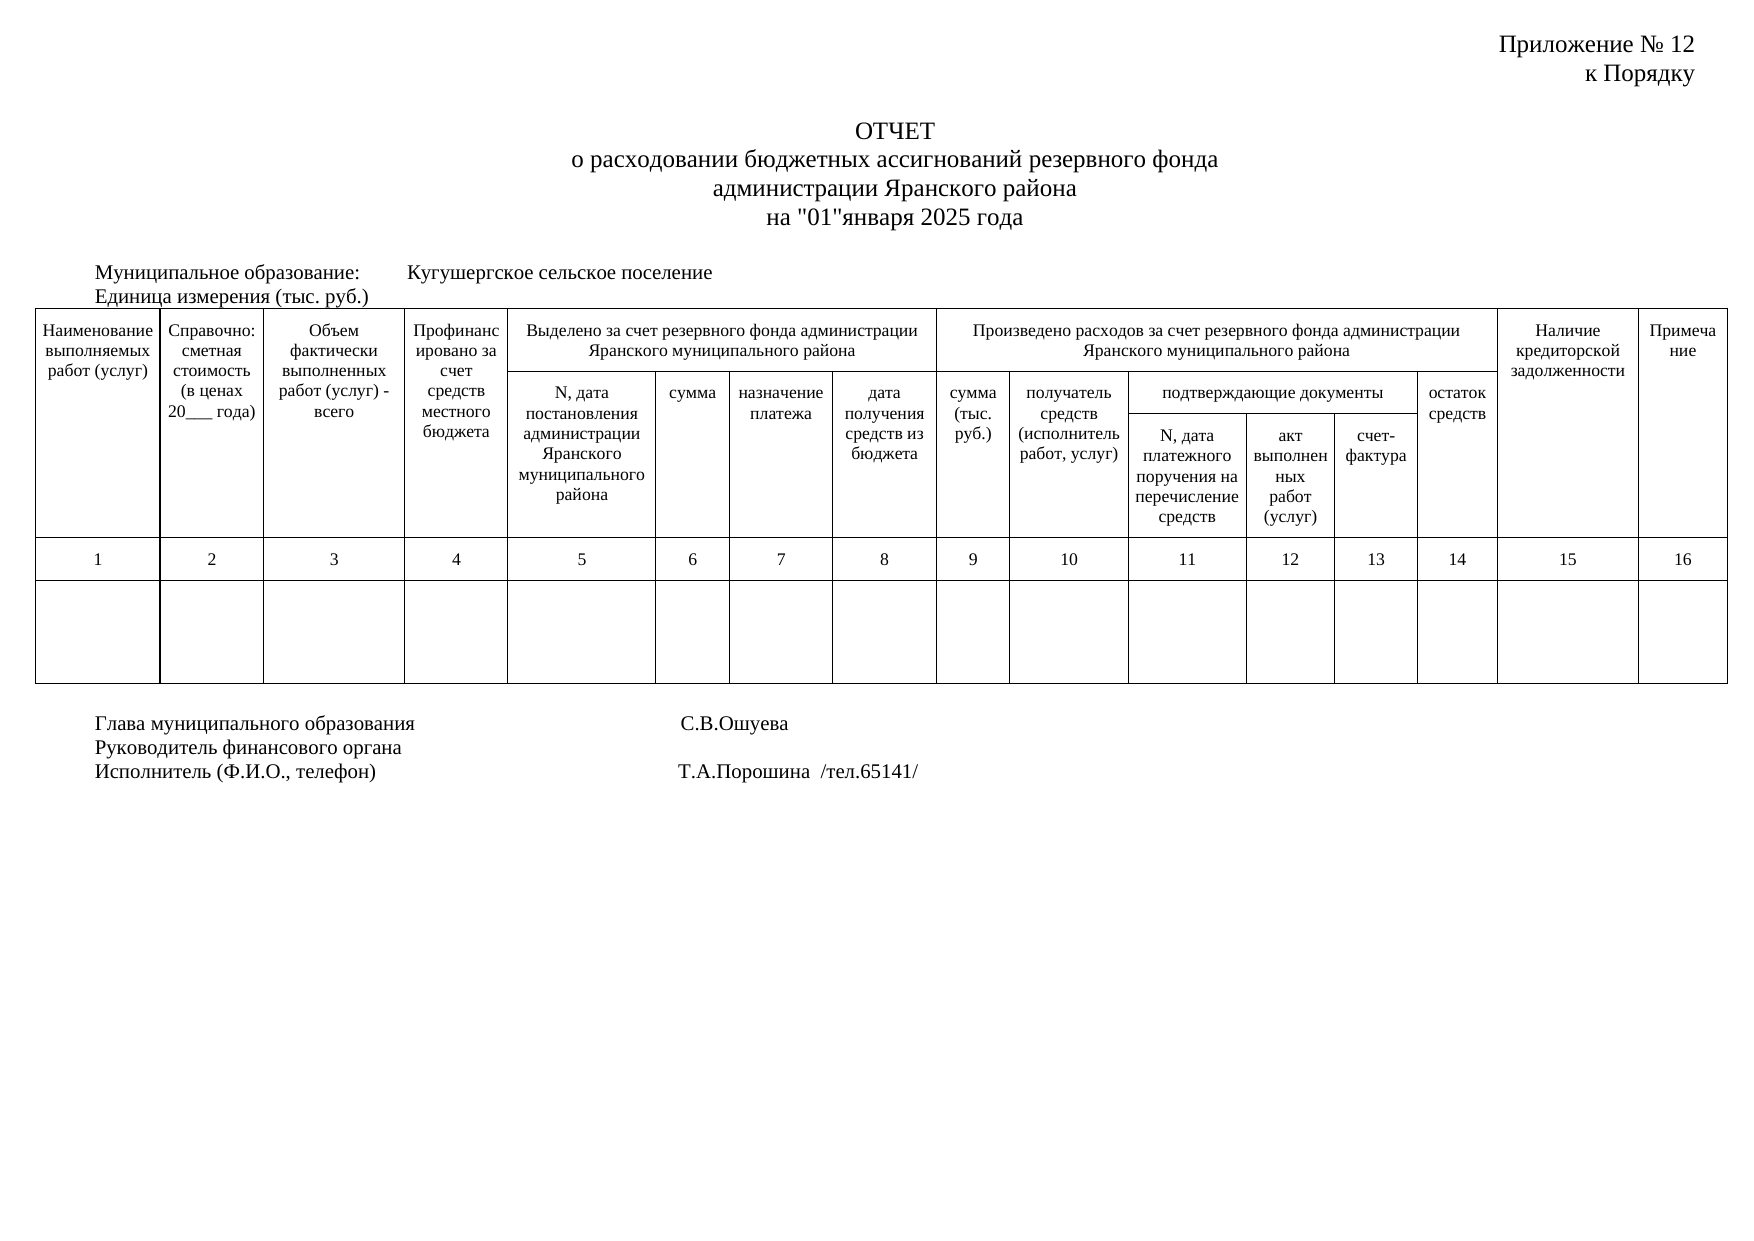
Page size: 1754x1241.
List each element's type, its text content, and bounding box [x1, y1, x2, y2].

table_header Справочно: сметная стоимость (в ценах 20___ года) [161, 309, 263, 537]
table_header Произведено расходов за счет резервного фонда администрации Яранского муниципального района [937, 309, 1497, 371]
table_cell 2 [161, 538, 263, 580]
table_cell 3 [264, 538, 404, 580]
table_cell 11 [1129, 538, 1246, 580]
table_cell [1498, 581, 1638, 683]
table_cell [1335, 581, 1417, 683]
table_cell [937, 581, 1009, 683]
table_cell 15 [1498, 538, 1638, 580]
table_cell счет-фактура [1335, 414, 1417, 537]
table_cell [1010, 581, 1128, 683]
text Единица измерения (тыс. руб.) [94, 284, 1695, 308]
table_cell [508, 581, 655, 683]
table_cell [1418, 581, 1497, 683]
table_cell остаток средств [1418, 372, 1497, 537]
table_cell [36, 581, 159, 683]
table_cell [264, 581, 404, 683]
table_cell сумма (тыс. руб.) [937, 372, 1009, 537]
table_cell подтверждающие документы [1129, 372, 1417, 413]
table_header Примечание [1639, 309, 1727, 537]
table_cell [730, 581, 832, 683]
table_cell [656, 581, 729, 683]
table_header Профинансировано за счет средств местного бюджета [405, 309, 507, 537]
table_cell 9 [937, 538, 1009, 580]
table_header Выделено за счет резервного фонда администрации Яранского муниципального района [508, 309, 936, 371]
table_header Объем фактически выполненных работ (услуг) - всего [264, 309, 404, 537]
table_cell [405, 581, 507, 683]
table_cell 6 [656, 538, 729, 580]
table_cell 1 [36, 538, 159, 580]
table_cell 5 [508, 538, 655, 580]
table_cell 12 [1247, 538, 1334, 580]
table_cell акт выполненных работ (услуг) [1247, 414, 1334, 537]
text Исполнитель (Ф.И.О., телефон) Т.А.Порошина /тел.65141/ [94, 759, 1695, 783]
table_cell дата получения средств из бюджета [833, 372, 936, 537]
table_cell N, дата платежного поручения на перечисление средств [1129, 414, 1246, 537]
table_cell назначение платежа [730, 372, 832, 537]
table_cell [833, 581, 936, 683]
table_cell [1247, 581, 1334, 683]
table_cell 8 [833, 538, 936, 580]
table_cell N, дата постановления администрации Яранского муниципального района [508, 372, 655, 537]
table_cell 10 [1010, 538, 1128, 580]
table_header Наименование выполняемых работ (услуг) [36, 309, 159, 537]
text ОТЧЕТ [94, 116, 1695, 144]
table_cell 4 [405, 538, 507, 580]
text Приложение № 12 [94, 29, 1695, 58]
table_cell 14 [1418, 538, 1497, 580]
table_cell 7 [730, 538, 832, 580]
text администрации Яранского района [94, 173, 1695, 202]
text Глава муниципального образования С.В.Ошуева [94, 711, 1695, 735]
table_header Наличие кредиторской задолженности [1498, 309, 1638, 537]
table_cell получатель средств (исполнитель работ, услуг) [1010, 372, 1128, 537]
table_cell [1129, 581, 1246, 683]
text Муниципальное образование: Кугушергское сельское поселение [94, 259, 1695, 284]
table_cell [161, 581, 263, 683]
table_cell сумма [656, 372, 729, 537]
text Руководитель финансового органа [94, 735, 1695, 759]
table_cell 16 [1639, 538, 1727, 580]
text к Порядку [94, 58, 1695, 87]
text о расходовании бюджетных ассигнований резервного фонда [94, 144, 1695, 173]
table_cell [1639, 581, 1727, 683]
table_cell 13 [1335, 538, 1417, 580]
text на "01"января 2025 года [94, 202, 1695, 231]
